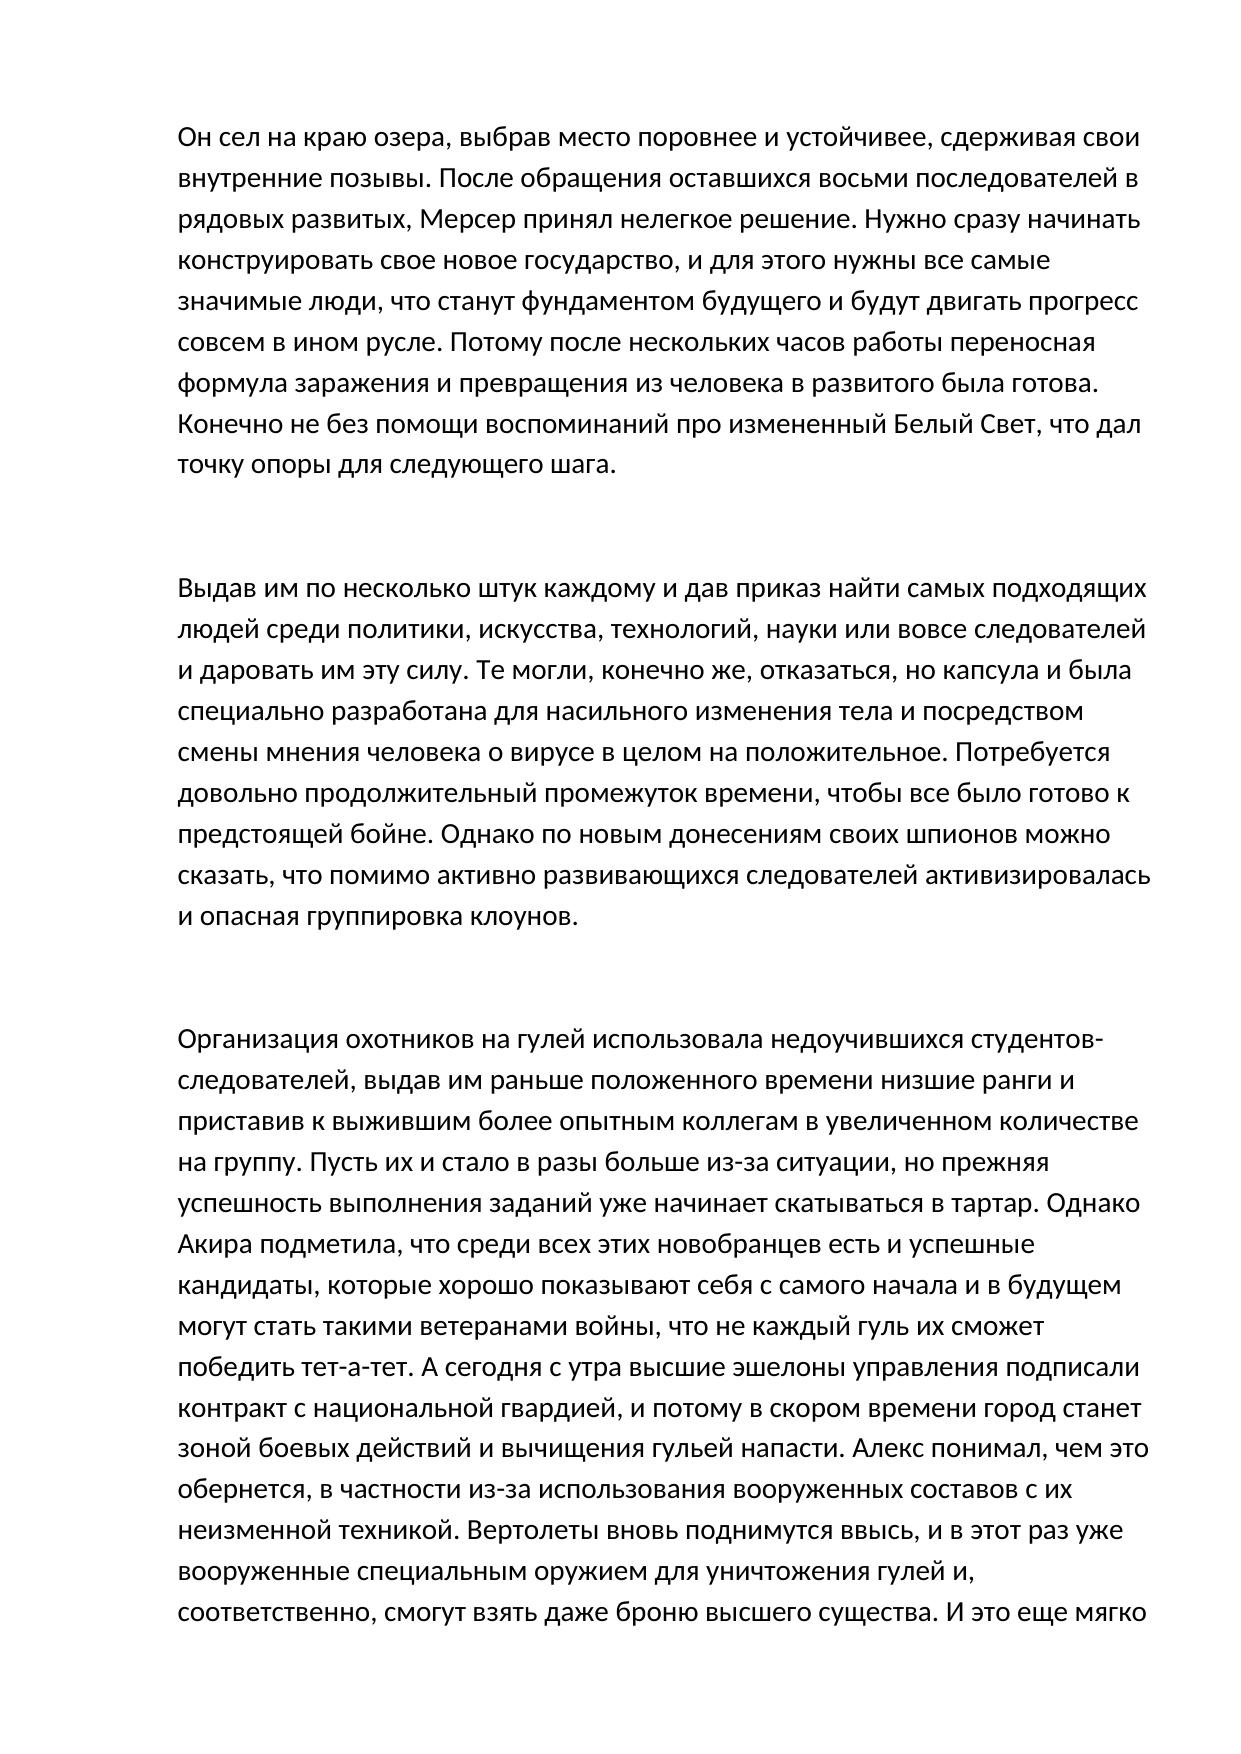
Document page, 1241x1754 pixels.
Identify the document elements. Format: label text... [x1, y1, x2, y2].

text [177, 1020, 1152, 1629]
text Он сел на краю озера, выбрав место поровнее и устойчивее, сдерживая свои внутренние позывы. После обращения оставшихся восьми последователей в рядовых развитых, Мерсер принял нелегкое решение. Нужно сразу начинать конструировать свое новое государство, и для этого нужны все самые значимые люди, что станут фундаментом будущего и будут двигать прогресс совсем в ином русле. Потому после нескольких часов работы переносная формула заражения и превращения из человека в развитого была готова. Конечно не без помощи воспоминаний про измененный Белый Свет, что дал точку опоры для следующего шага. [177, 118, 1152, 481]
text Выдав им по несколько штук каждому и дав приказ найти самых подходящих людей среди политики, искусства, технологий, науки или вовсе следователей и даровать им эту силу. Те могли, конечно же, отказаться, но капсула и была специально разработана для насильного изменения тела и посредством смены мнения человека о вирусе в целом на положительное. Потребуется довольно продолжительный промежуток времени, чтобы все было готово к предстоящей бойне. Однако по новым донесениям своих шпионов можно сказать, что помимо активно развивающихся следователей активизировалась и опасная группировка клоунов. [177, 569, 1152, 932]
